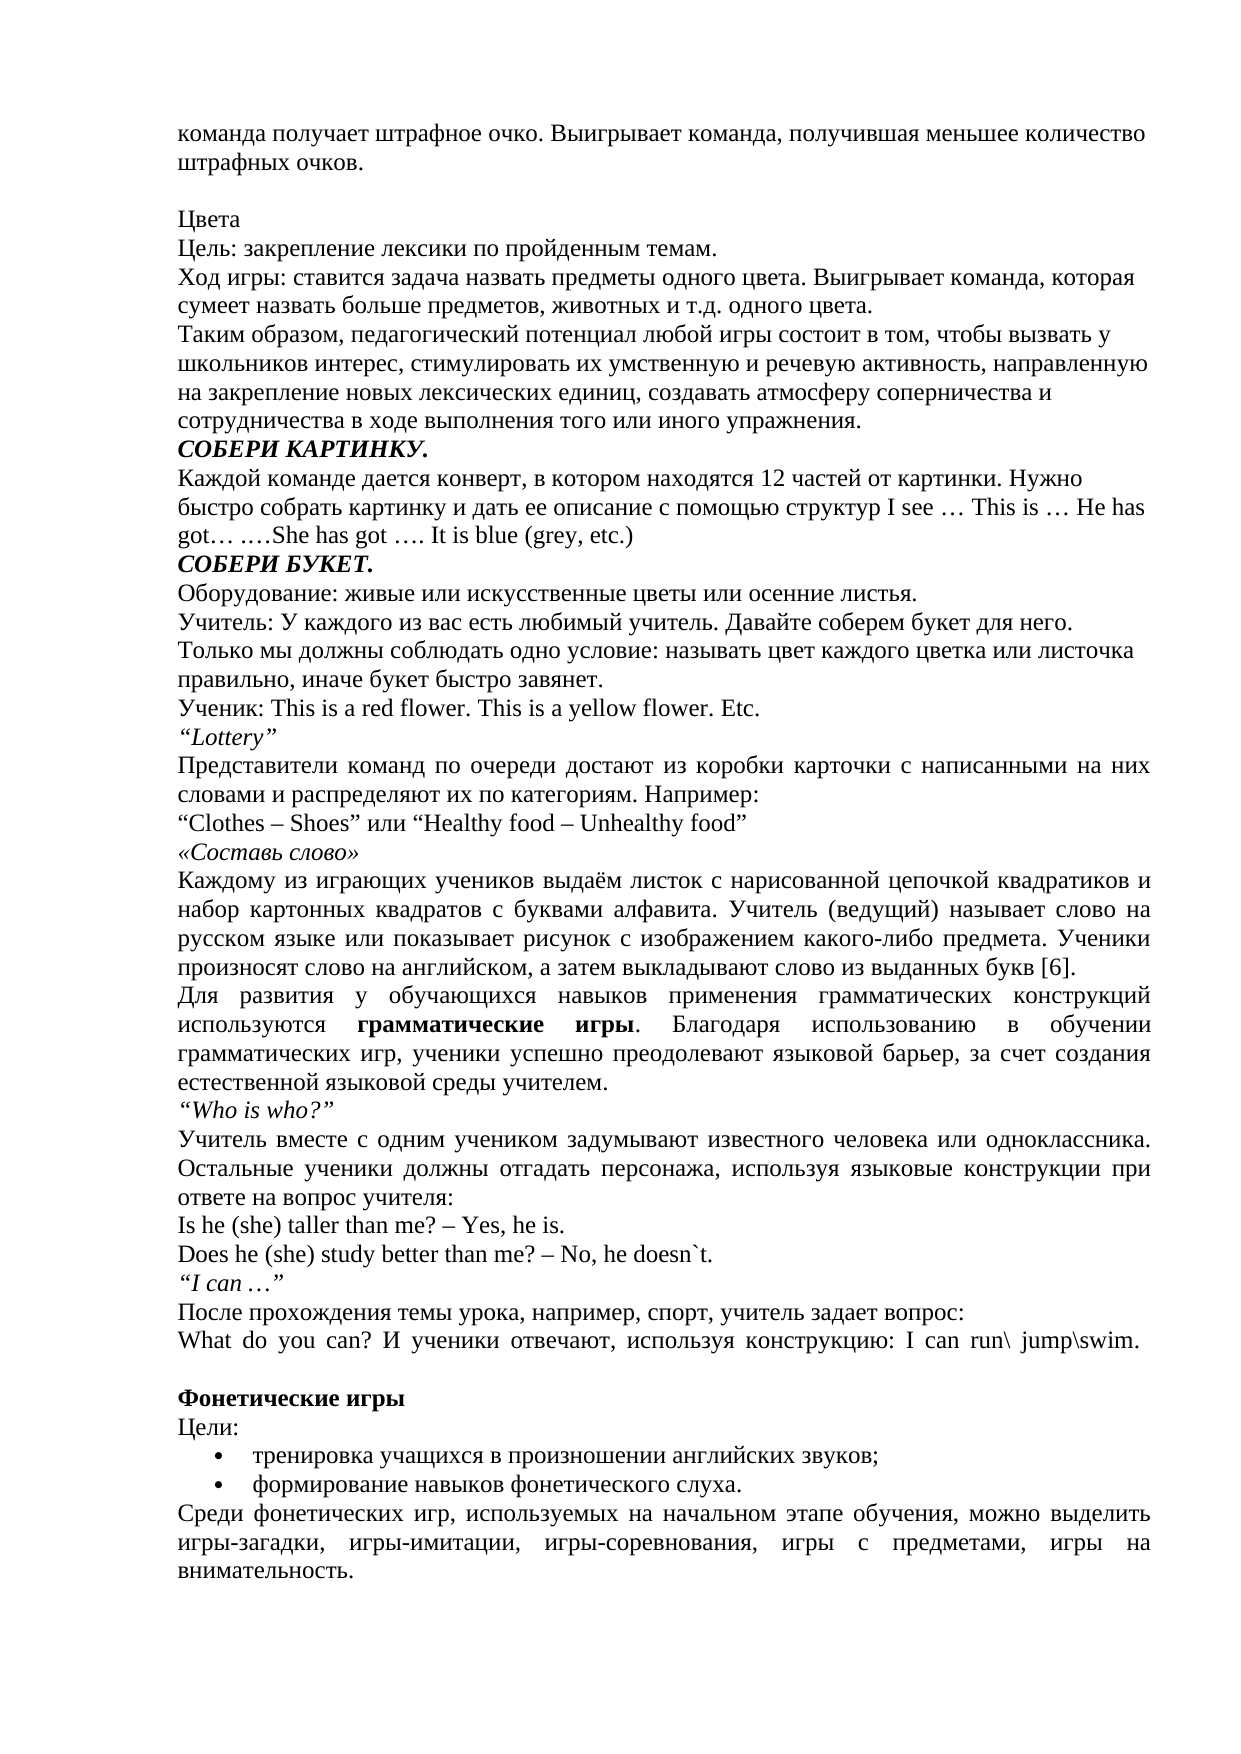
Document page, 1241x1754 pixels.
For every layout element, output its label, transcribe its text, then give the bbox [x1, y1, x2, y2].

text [177, 118, 1152, 434]
text “I can …” [177, 1268, 1152, 1297]
text СОБЕРИ КАРТИНКУ. Каждой команде дается конверт, в котором находятся 12 частей от картинки. Нужно быстро собрать картинку и дать ее описание с помощью структур I see … This is … He has got… .…She has got …. It is blue (grey, etc.) СОБЕРИ БУКЕТ. Оборудование: живые или искусственные цветы или осенние листья. Учитель: У каждого из вас есть любимый учитель. Давайте соберем букет для него. Только мы должны соблюдать одно условие: называть цвет каждого цветка или листочка правильно, иначе букет быстро завянет. Ученик: This is a red flower. This is a yellow flower. Etc. [177, 434, 1152, 722]
text What do you can? И ученики отвечают, используя конструкцию: I can run\ jump\swim. [177, 1326, 1152, 1383]
text Среди фонетических игр, используемых на начальном этапе обучения, можно выделить игры-загадки, игры-имитации, игры-соревнования, игры с предметами, игры на внимательность. [177, 1498, 1152, 1584]
text Представители команд по очереди достают из коробки карточки с написанными на них словами и распределяют их по категориям. Например: [177, 751, 1152, 808]
list формирование навыков фонетического слуха. [215, 1469, 1152, 1498]
text “Lottery” [177, 722, 1152, 751]
text “Who is who?” [177, 1096, 1152, 1124]
text Цели: [177, 1412, 1152, 1441]
text «Составь слово» [177, 837, 1152, 866]
text Фонетические игры [177, 1383, 1152, 1412]
text Для развития у обучающихся навыков применения грамматических конструкций используются грамматические игры. Благодаря использованию в обучении грамматических игр, ученики успешно преодолевают языковой барьер, за счет создания естественной языковой среды учителем. [177, 981, 1152, 1096]
list тренировка учащихся в произношении английских звуков; [215, 1441, 1152, 1469]
text Does he (she) study better than me? – No, he doesn`t. [177, 1239, 1152, 1268]
text “Clothes – Shoes” или “Healthy food – Unhealthy food” [177, 808, 1152, 837]
text Is he (she) taller than me? – Yes, he is. [177, 1211, 1152, 1239]
text Учитель вместе с одним учеником задумывают известного человека или одноклассника. Остальные ученики должны отгадать персонажа, используя языковые конструкции при ответе на вопрос учителя: [177, 1124, 1152, 1211]
text После прохождения темы урока, например, спорт, учитель задает вопрос: [177, 1297, 1152, 1326]
text Каждому из играющих учеников выдаём листок с нарисованной цепочкой квадратиков и набор картонных квадратов с буквами алфавита. Учитель (ведущий) называет слово на русском языке или показывает рисунок с изображением какого-либо предмета. Ученики произносят слово на английском, а затем выкладывают слово из выданных букв [6]. [177, 866, 1152, 981]
